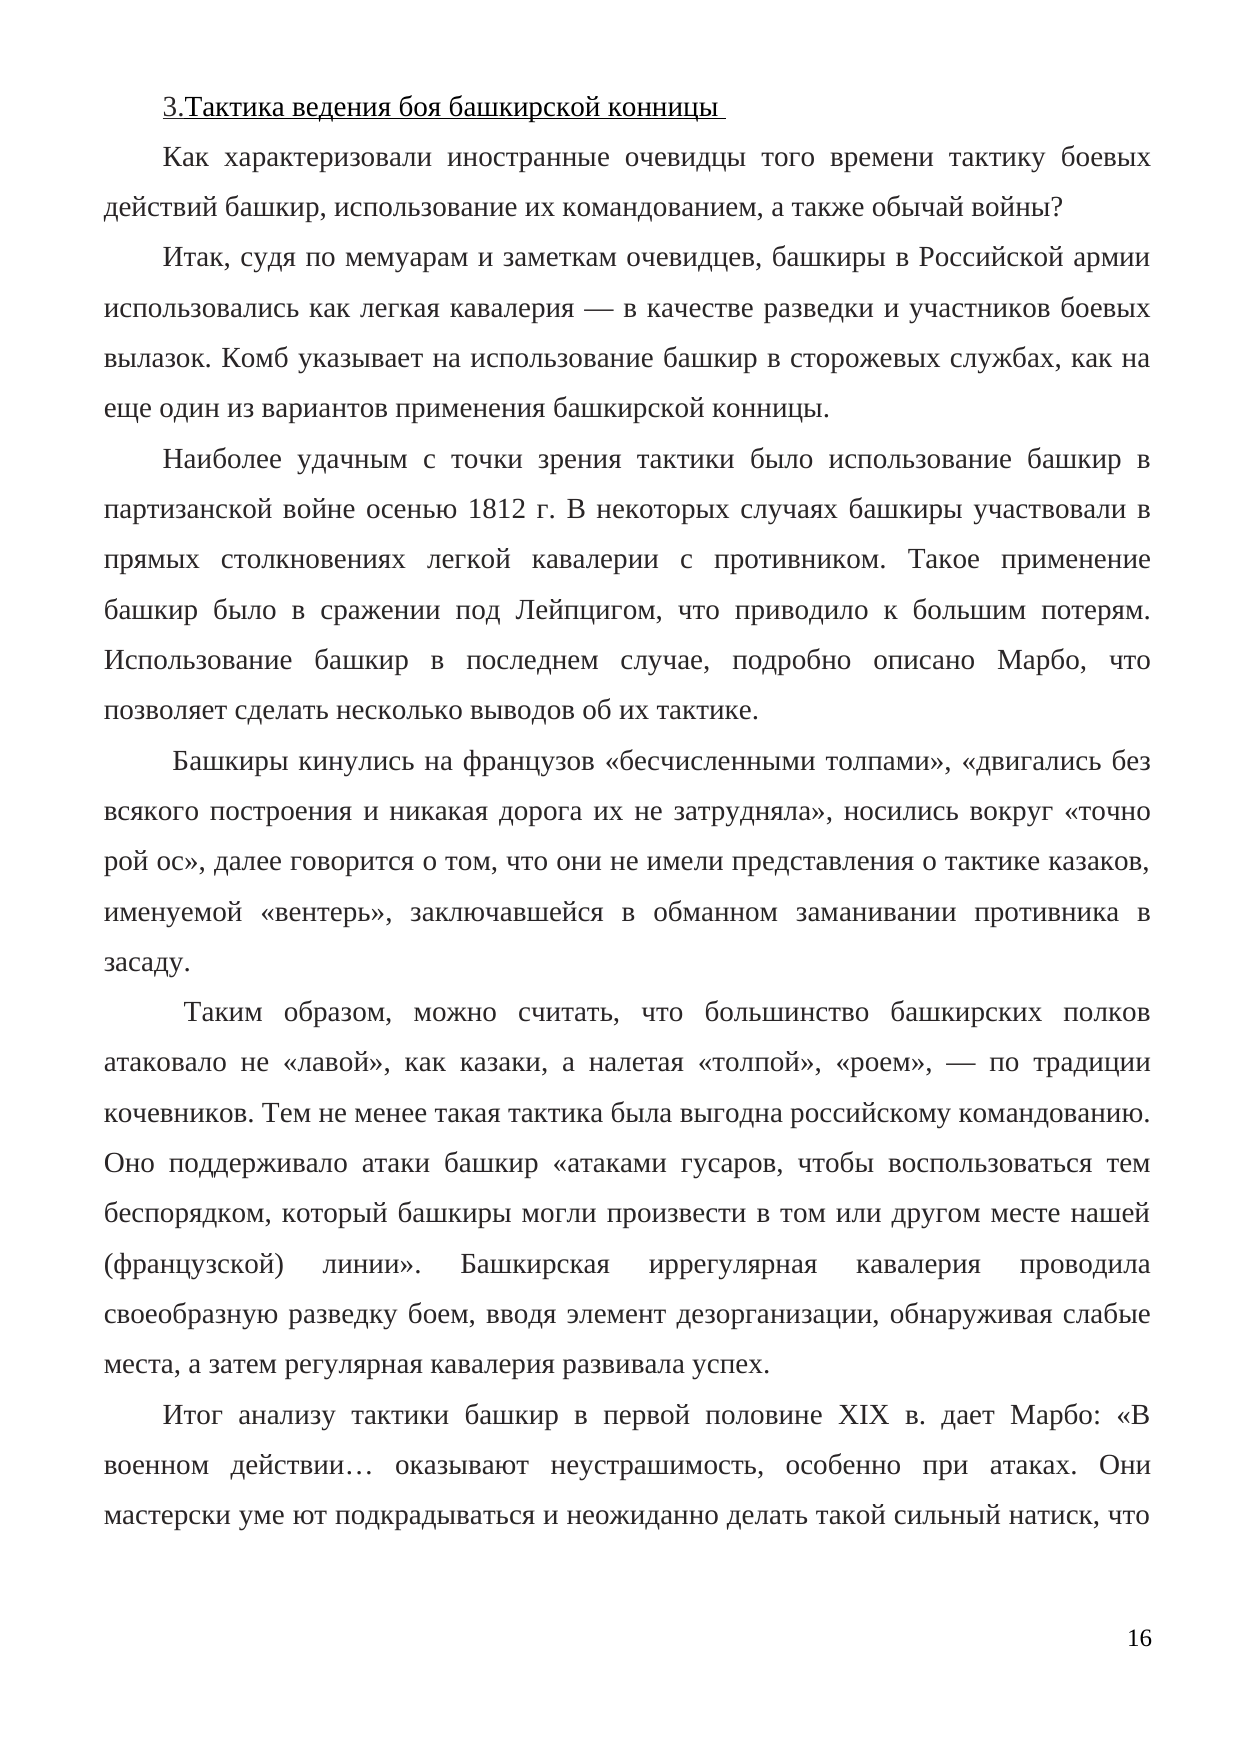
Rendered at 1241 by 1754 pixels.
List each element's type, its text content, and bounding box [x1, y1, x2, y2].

text 3.Тактика ведения боя башкирской конницы [103, 89, 1152, 122]
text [103, 1397, 1152, 1531]
text Итак, судя по мемуарам и заметкам очевидцев, башкиры в Российской армии использовались как легкая кавалерия — в качестве разведки и участников боевых вылазок. Комб указывает на использование башкир в сторожевых службах, как на еще один из вариантов применения башкирской конницы. [103, 239, 1152, 424]
text Наиболее удачным с точки зрения тактики было использование башкир в партизанской войне осенью 1812 г. В некоторых случаях башкиры участвовали в прямых столкновениях легкой кавалерии с противником. Такое применение башкир было в сражении под Лейпцигом, что приводило к большим потерям. Использование башкир в последнем случае, подробно описано Марбо, что позволяет сделать несколько выводов об их тактике. [103, 441, 1152, 726]
text Таким образом, можно считать, что большинство башкирских полков атаковало не «лавой», как казаки, а налетая «толпой», «роем», — по традиции кочевников. Тем не менее такая тактика была выгодна российскому командованию. Оно поддерживало атаки башкир «атаками гусаров, чтобы воспользоваться тем беспорядком, который башкиры могли произвести в том или другом месте нашей (французской) линии». Башкирская иррегулярная кавалерия проводила своеобразную разведку боем, вводя элемент дезорганизации, обнаруживая слабые места, а затем регулярная кавалерия развивала успех. [103, 994, 1152, 1380]
text Как характеризовали иностранные очевидцы того времени тактику боевых действий башкир, использование их командованием, а также обычай войны? [103, 139, 1152, 223]
text Башкиры кинулись на французов «бесчисленными толпами», «двигались без всякого построения и никакая дорога их не затрудняла», носились вокруг «точно рой ос», далее говорится о том, что они не имели представления о тактике казаков, именуемой «вентерь», заключавшейся в обманном заманивании противника в засаду. [103, 743, 1152, 977]
